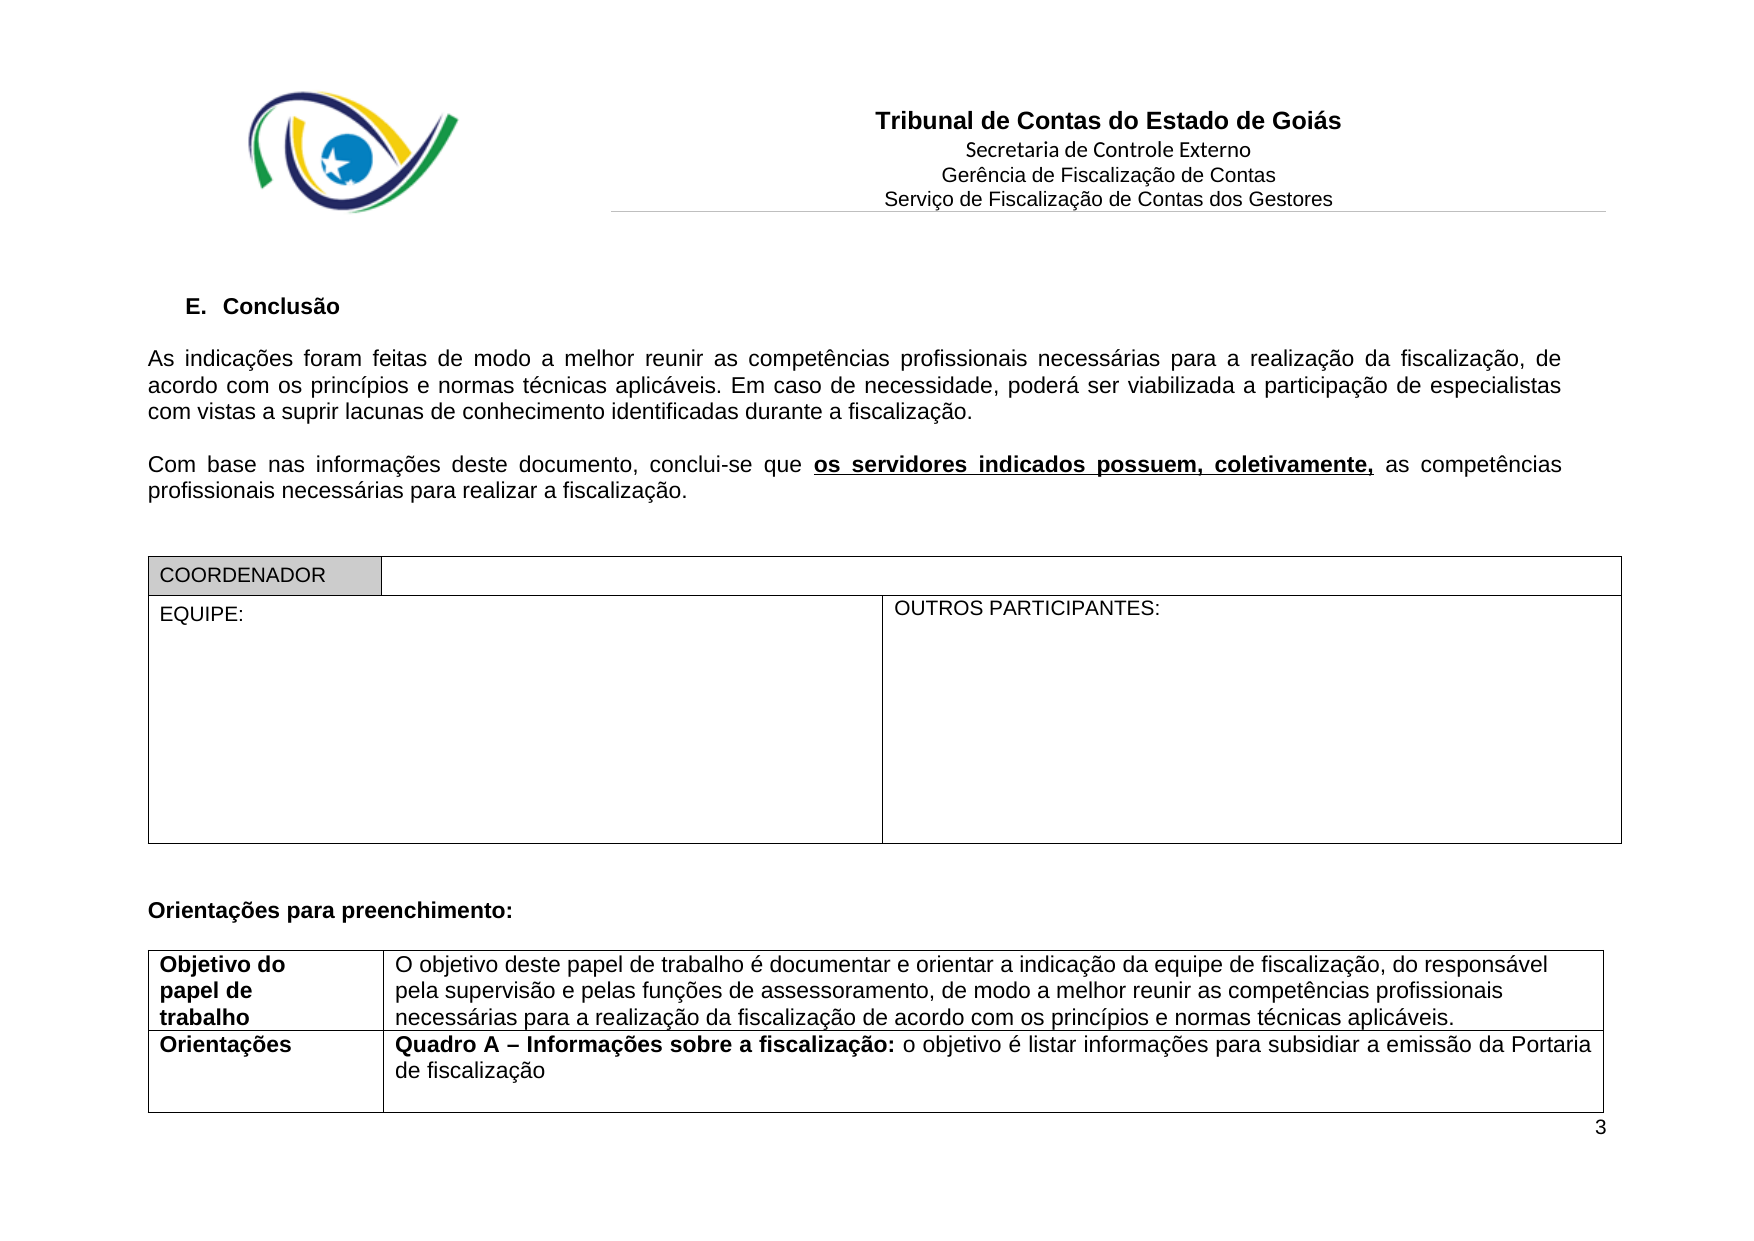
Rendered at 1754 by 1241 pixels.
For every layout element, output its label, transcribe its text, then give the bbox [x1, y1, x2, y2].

list Orientações para preenchimento: [148, 897, 1562, 923]
table_cell EQUIPE: [149, 596, 882, 843]
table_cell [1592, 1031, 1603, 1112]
table_header Objetivo do papel de trabalho [149, 951, 383, 1030]
table_cell Orientações [149, 1031, 383, 1112]
table_header [382, 557, 1621, 595]
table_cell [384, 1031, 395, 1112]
list As indicações foram feitas de modo a melhor reunir as competências profissionais necessárias para a realização da fiscalização, de acordo com os princípios e normas técnicas aplicáveis. Em caso de necessidade, poderá ser viabilizada a participação de especialistas com vistas a suprir lacunas de conhecimento identificadas durante a fiscalização. [148, 345, 1562, 424]
picture [240, 83, 464, 222]
table_header COORDENADOR [149, 557, 381, 595]
list Conclusão [185, 293, 1562, 319]
list Com base nas informações deste documento, conclui-se que os servidores indicados possuem, coletivamente, as competências profissionais necessárias para realizar a fiscalização. [148, 451, 1562, 503]
table_cell OUTROS PARTICIPANTES: [883, 596, 1621, 843]
table_header O objetivo deste papel de trabalho é documentar e orientar a indicação da equipe de fiscalização, do responsável pela supervisão e pelas funções de assessoramento, de modo a melhor reunir as competências profissionais necessárias para a realização da fiscalização de acordo com os princípios e normas técnicas aplicáveis. [384, 951, 1603, 1030]
